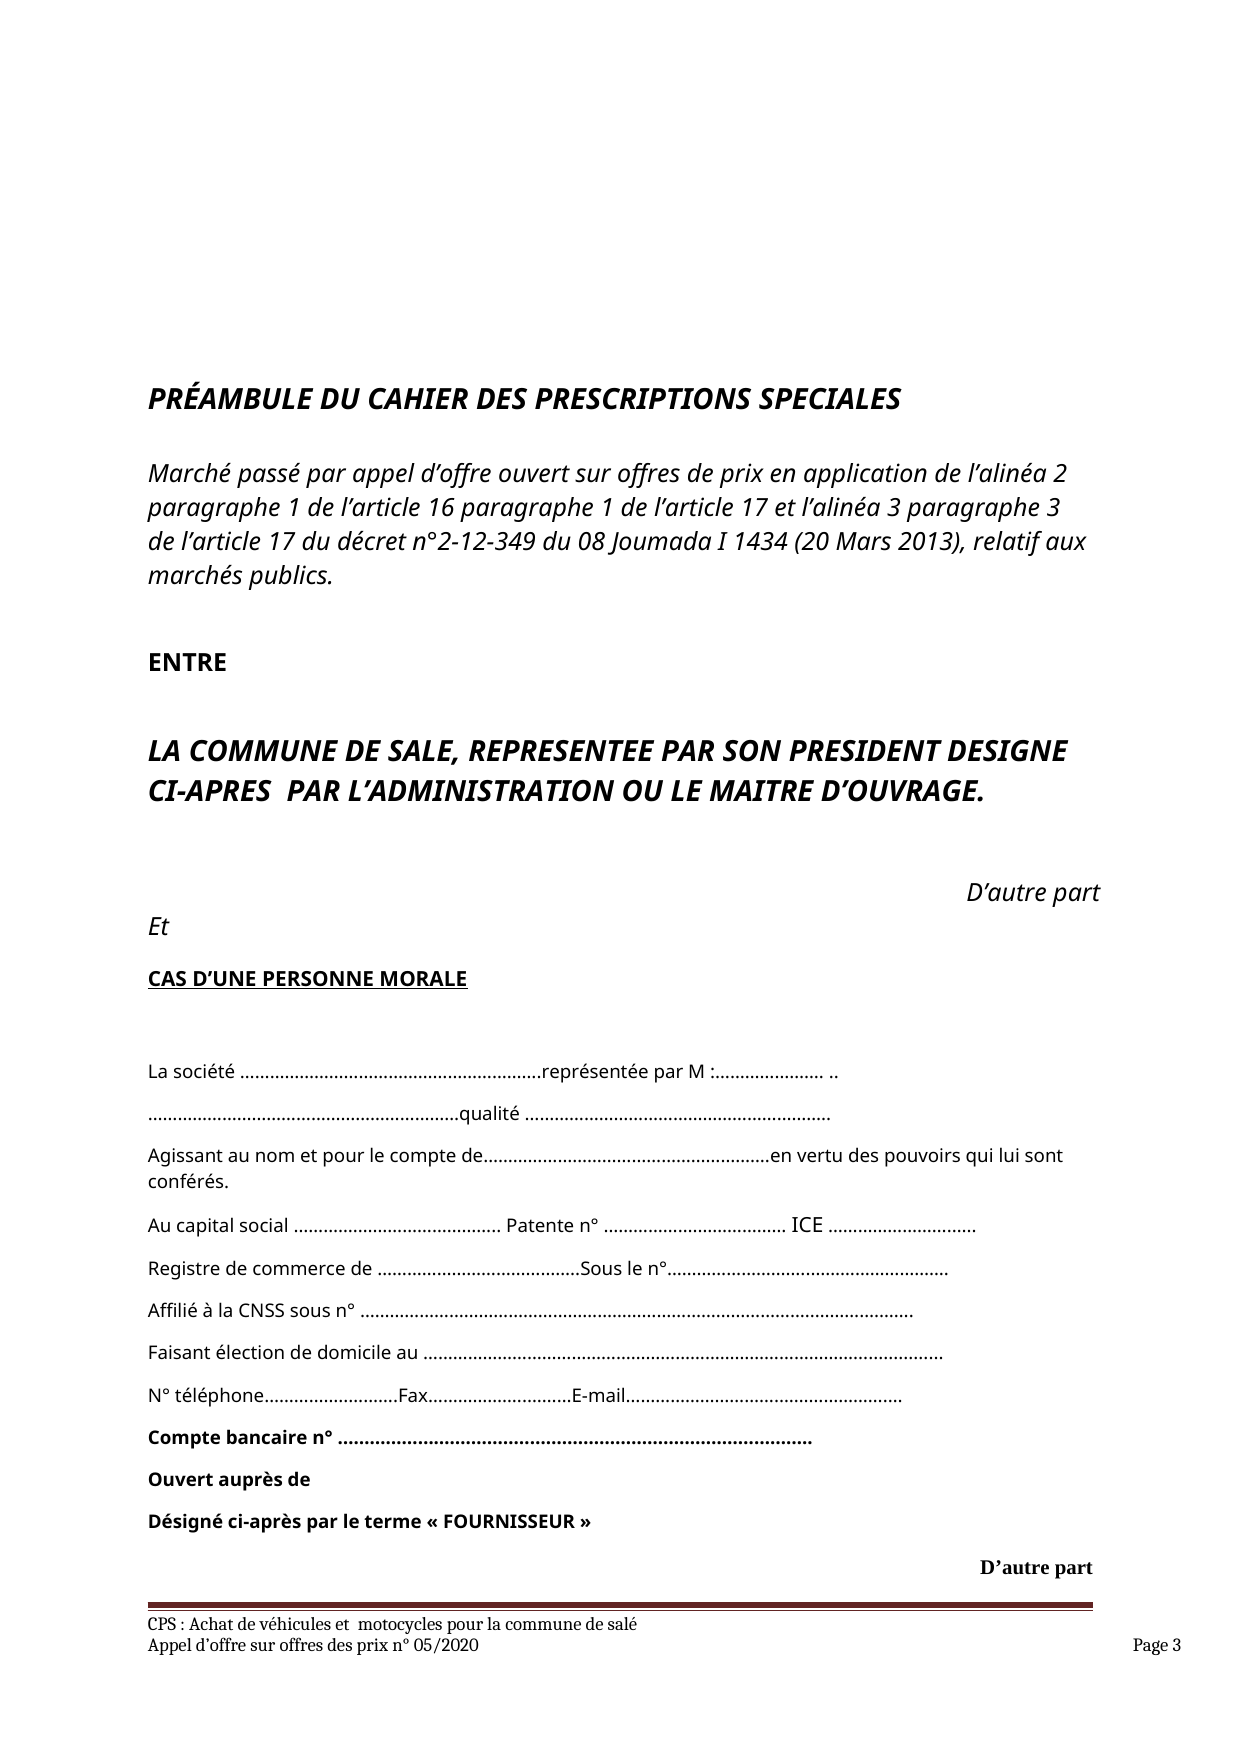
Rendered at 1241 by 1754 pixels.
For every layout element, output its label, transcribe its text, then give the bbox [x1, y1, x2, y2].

text Affilié à la CNSS sous n° ………………………………………………………………………………..………….……. [148, 1297, 1100, 1323]
text D’autre part [148, 1555, 1093, 1579]
text Marché passé par appel d’offre ouvert sur offres de prix en application de l’alinéa 2 paragraphe 1 de l’article 16 paragraphe 1 de l’article 17 et l’alinéa 3 paragraphe 3 de l’article 17 du décret n°2-12-349 du 08 Joumada I 1434 (20 Mars 2013), relatif aux marchés publics. [148, 455, 1093, 592]
text ………………………………………………………qualité …………………………………………………….. [148, 1100, 1100, 1126]
text Et [148, 909, 1100, 943]
subtitle ENTRE [148, 644, 1093, 678]
text Ouvert auprès de [148, 1466, 1093, 1492]
text Faisant élection de domicile au …………………………………………………………………………….................. [148, 1340, 1100, 1365]
text Désigné ci-après par le terme « FOURNISSEUR » [148, 1508, 1093, 1534]
text N° téléphone……………..……….Fax………………..………E-mail………………………….………………….… [148, 1382, 1100, 1407]
text La société …………………………………………………….représentée par M :…………………. .. [148, 1058, 1100, 1084]
text Registre de commerce de …………………………………..Sous le n°………………………..………………………. [148, 1255, 1100, 1281]
text Agissant au nom et pour le compte de………………………………………………….en vertu des pouvoirs qui lui sont conférés. [148, 1142, 1100, 1193]
list CAS D’UNE PERSONNE MORALE [148, 964, 1093, 992]
text LA COMMUNE DE SALE, REPRESENTEE PAR SON PRESIDENT DESIGNE CI-APRES PAR L’ADMINISTRATION OU LE MAITRE D’OUVRAGE. [148, 731, 1093, 810]
text Compte bancaire n° …………………………………………………………………………….. [148, 1424, 1093, 1449]
text D’autre part [148, 875, 1100, 909]
text Au capital social ………….……………………….. Patente n° ……………….……………… ICE …………………….….. [148, 1210, 1100, 1239]
text Préambule du cahier des prescriptions speciales [148, 378, 1093, 418]
